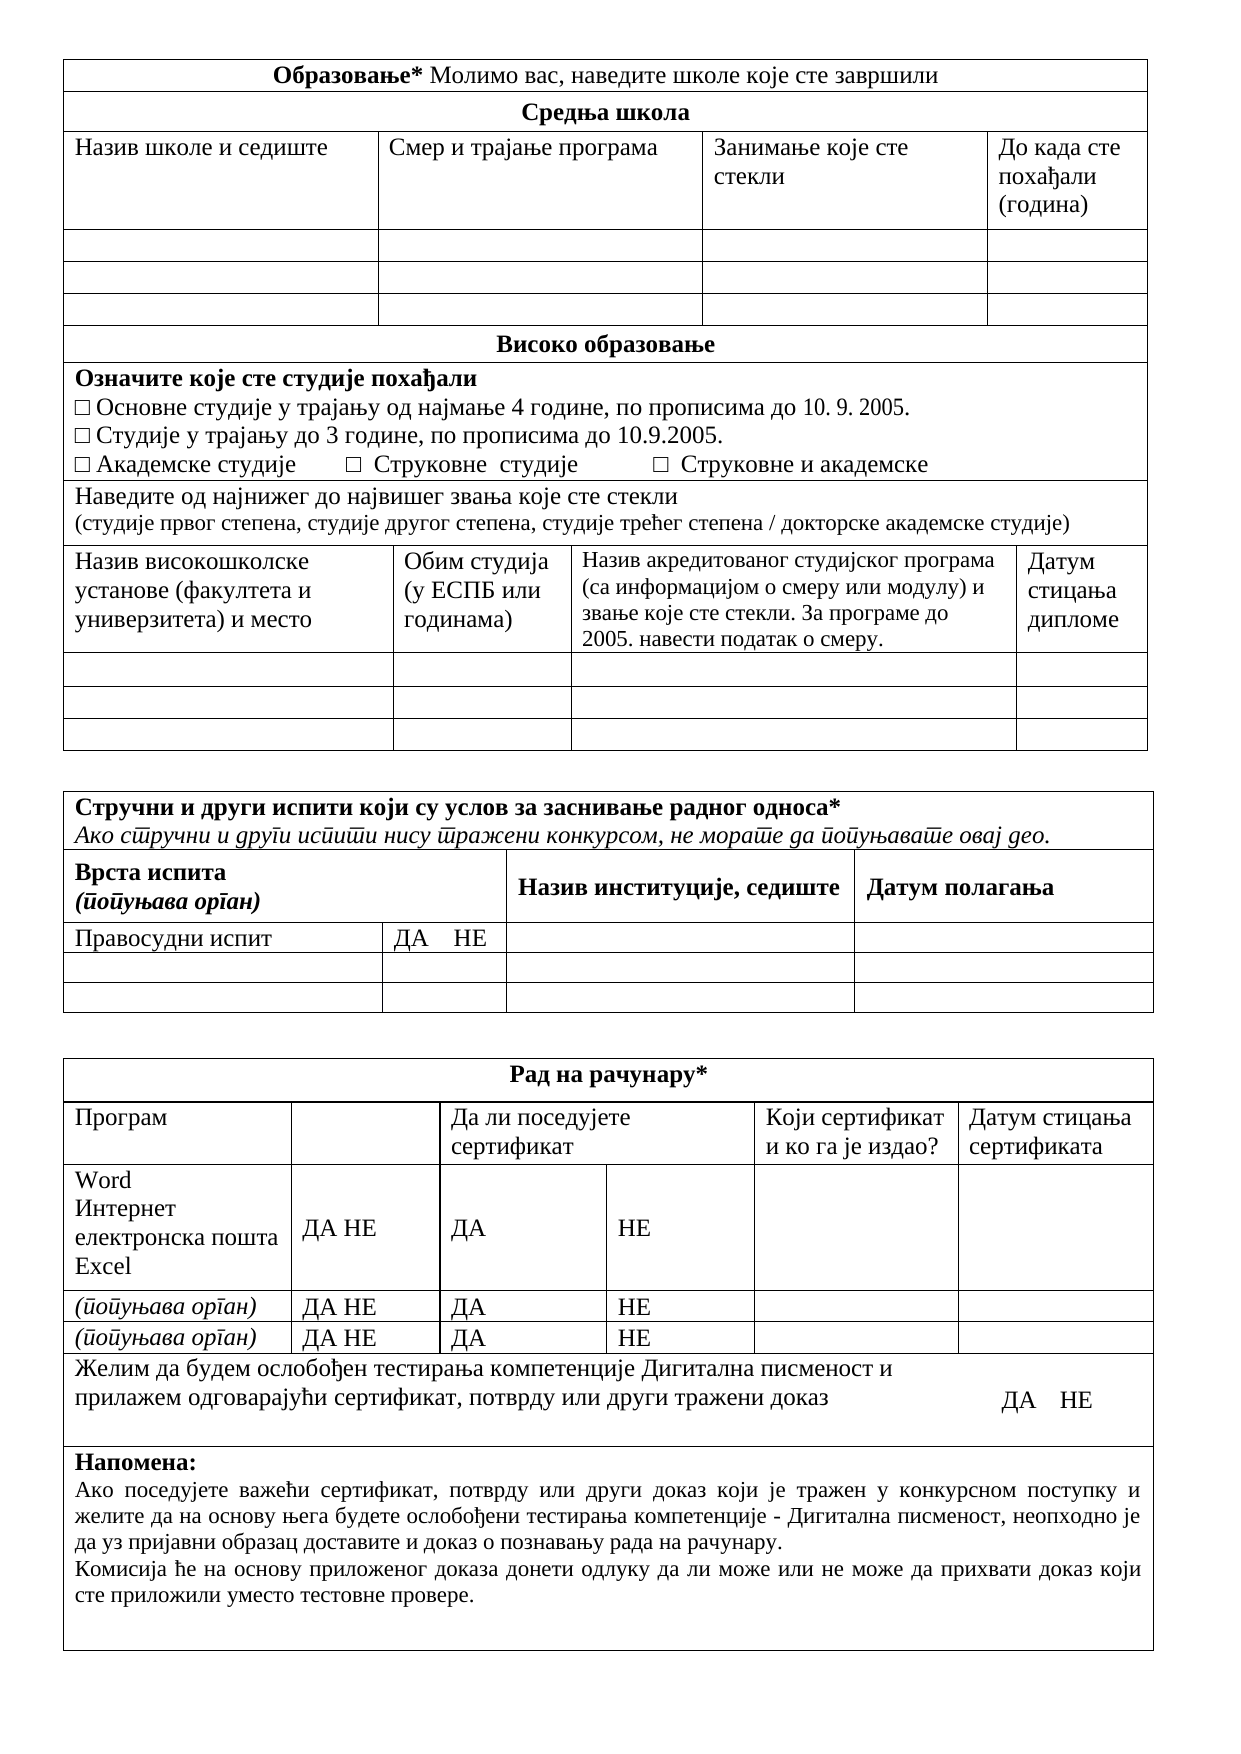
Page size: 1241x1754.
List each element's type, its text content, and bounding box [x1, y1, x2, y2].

table_cell Датум стицања сертификата [959, 1103, 1153, 1164]
table_cell [572, 719, 1016, 749]
table_cell [64, 719, 393, 749]
table_cell НЕ [607, 1291, 754, 1321]
table_cell [379, 294, 702, 325]
table_cell [959, 1322, 1153, 1352]
table_cell Да ли поседујете сертификат [441, 1103, 754, 1164]
table_cell [383, 953, 506, 982]
table_cell [703, 230, 987, 261]
table_cell [855, 983, 1153, 1012]
table_cell [703, 262, 987, 293]
table_cell Који сертификат и ко га је издао? [755, 1103, 958, 1164]
table_cell Правосудни испит [64, 923, 382, 952]
table_cell Смер и трајање програма [379, 132, 702, 229]
table_cell [64, 262, 378, 293]
table_cell [959, 1165, 1153, 1290]
table_cell Назив високошколске установе (факултета и универзитета) и место [64, 546, 393, 652]
table_cell Високо образовање [64, 326, 1147, 362]
table_cell Образовање* Молимо вас, наведите школе које сте завршили [64, 60, 1147, 91]
table_cell [855, 953, 1153, 982]
table_cell [988, 230, 1147, 261]
table_cell ДА НЕ [292, 1165, 439, 1290]
table_cell Назив акредитованог студијског програма (са информацијом о смеру или модулу) и звање које сте стекли. За програме до 2005. навести податак о смеру. [572, 546, 1016, 652]
table_cell НЕ [607, 1322, 754, 1352]
table_cell ДА НЕ [292, 1322, 439, 1352]
table_cell [64, 230, 378, 261]
table_cell [572, 687, 1016, 718]
table_cell [394, 719, 571, 749]
table_cell [755, 1322, 958, 1352]
table_cell НЕ [607, 1165, 754, 1290]
table_cell ДА НЕ [292, 1291, 439, 1321]
table_cell ДА [441, 1165, 606, 1290]
table_cell [64, 653, 393, 686]
table_cell [1017, 653, 1147, 686]
table_cell [855, 923, 1153, 952]
table_cell [959, 1291, 1153, 1321]
table_cell Обим студија (у ЕСПБ или годинама) [394, 546, 571, 652]
table_cell Желим да будем ослобођен тестирања компетенције Дигитална писменост и прилажем одговарајући сертификат, потврду или други тражени доказ [64, 1354, 945, 1446]
table_cell [64, 687, 393, 718]
table_cell [572, 653, 1016, 686]
table_header Стручни и други испити који су услов за заснивање радног односа* Aко стручни и други испити нису тражени конкурсом, не морате да попуњавате овај део. [64, 792, 1153, 849]
table_cell [64, 294, 378, 325]
table_cell [379, 262, 702, 293]
table_cell Назив школе и седиште [64, 132, 378, 229]
table_cell [64, 953, 382, 982]
table_cell Програм [64, 1103, 291, 1164]
table_header Рад на рачунару* [64, 1059, 1153, 1101]
table_cell Занимање које сте стекли [703, 132, 987, 229]
table_cell Средња школа [64, 92, 1147, 131]
table_cell [383, 983, 506, 1012]
table_cell Наведите од најнижег до највишег звања које сте стекли (студије првог степена, студије другог степена, студије трећег степена / докторске академске студије) [64, 481, 1147, 545]
table_cell Означите које сте студије похађали □ Основне студије у трајању од најмање 4 године, по прописима до 10. 9. 2005. □ Студије у трајању до 3 године, по прописима до 10.9.2005. □ Академске студије □ Струковне студије □ Струковне и академске [64, 363, 1147, 480]
table_cell (попуњава орган) [64, 1322, 291, 1352]
table_cell [507, 923, 854, 952]
table_cell [1017, 719, 1147, 749]
table_cell [988, 294, 1147, 325]
table_cell [507, 953, 854, 982]
table_cell [1017, 687, 1147, 718]
table_cell Датум полагања [855, 850, 1153, 922]
table_cell [755, 1291, 958, 1321]
table_cell [507, 983, 854, 1012]
table_cell [988, 262, 1147, 293]
table_cell [64, 983, 382, 1012]
table_cell Назив институције, седиште [507, 850, 854, 922]
table_cell [379, 230, 702, 261]
table_cell Врста испита (попуњава орган) [64, 850, 506, 922]
table_cell [394, 687, 571, 718]
table_cell До када сте похађали (година) [988, 132, 1147, 229]
table_cell (попуњава орган) [64, 1291, 291, 1321]
table_cell Напомена: Ако поседујете важећи сертификат, потврду или други доказ који је тражен у конкурсном поступку и желите да на основу њега будете ослобођени тестирања компетенције - Дигитална писменост, неопходно је да уз пријавни образац доставите и доказ о познавању рада на рачунару. Комисија ће на основу приложеног доказа донети одлуку да ли може или не може да прихвати доказ који сте приложили уместо тестовне провере. [64, 1447, 1153, 1650]
table_cell ДА НЕ [383, 923, 506, 952]
table_cell [292, 1103, 439, 1164]
table_cell НЕ [1048, 1354, 1153, 1446]
table_cell Word Интернет електронска пошта Excel [64, 1165, 291, 1290]
table_cell Датум стицања дипломе [1017, 546, 1147, 652]
table_cell [755, 1165, 958, 1290]
table_cell [394, 653, 571, 686]
table_cell ДА [441, 1322, 606, 1352]
table_cell [703, 294, 987, 325]
table_cell ДА [945, 1354, 1048, 1446]
table_cell ДА [441, 1291, 606, 1321]
